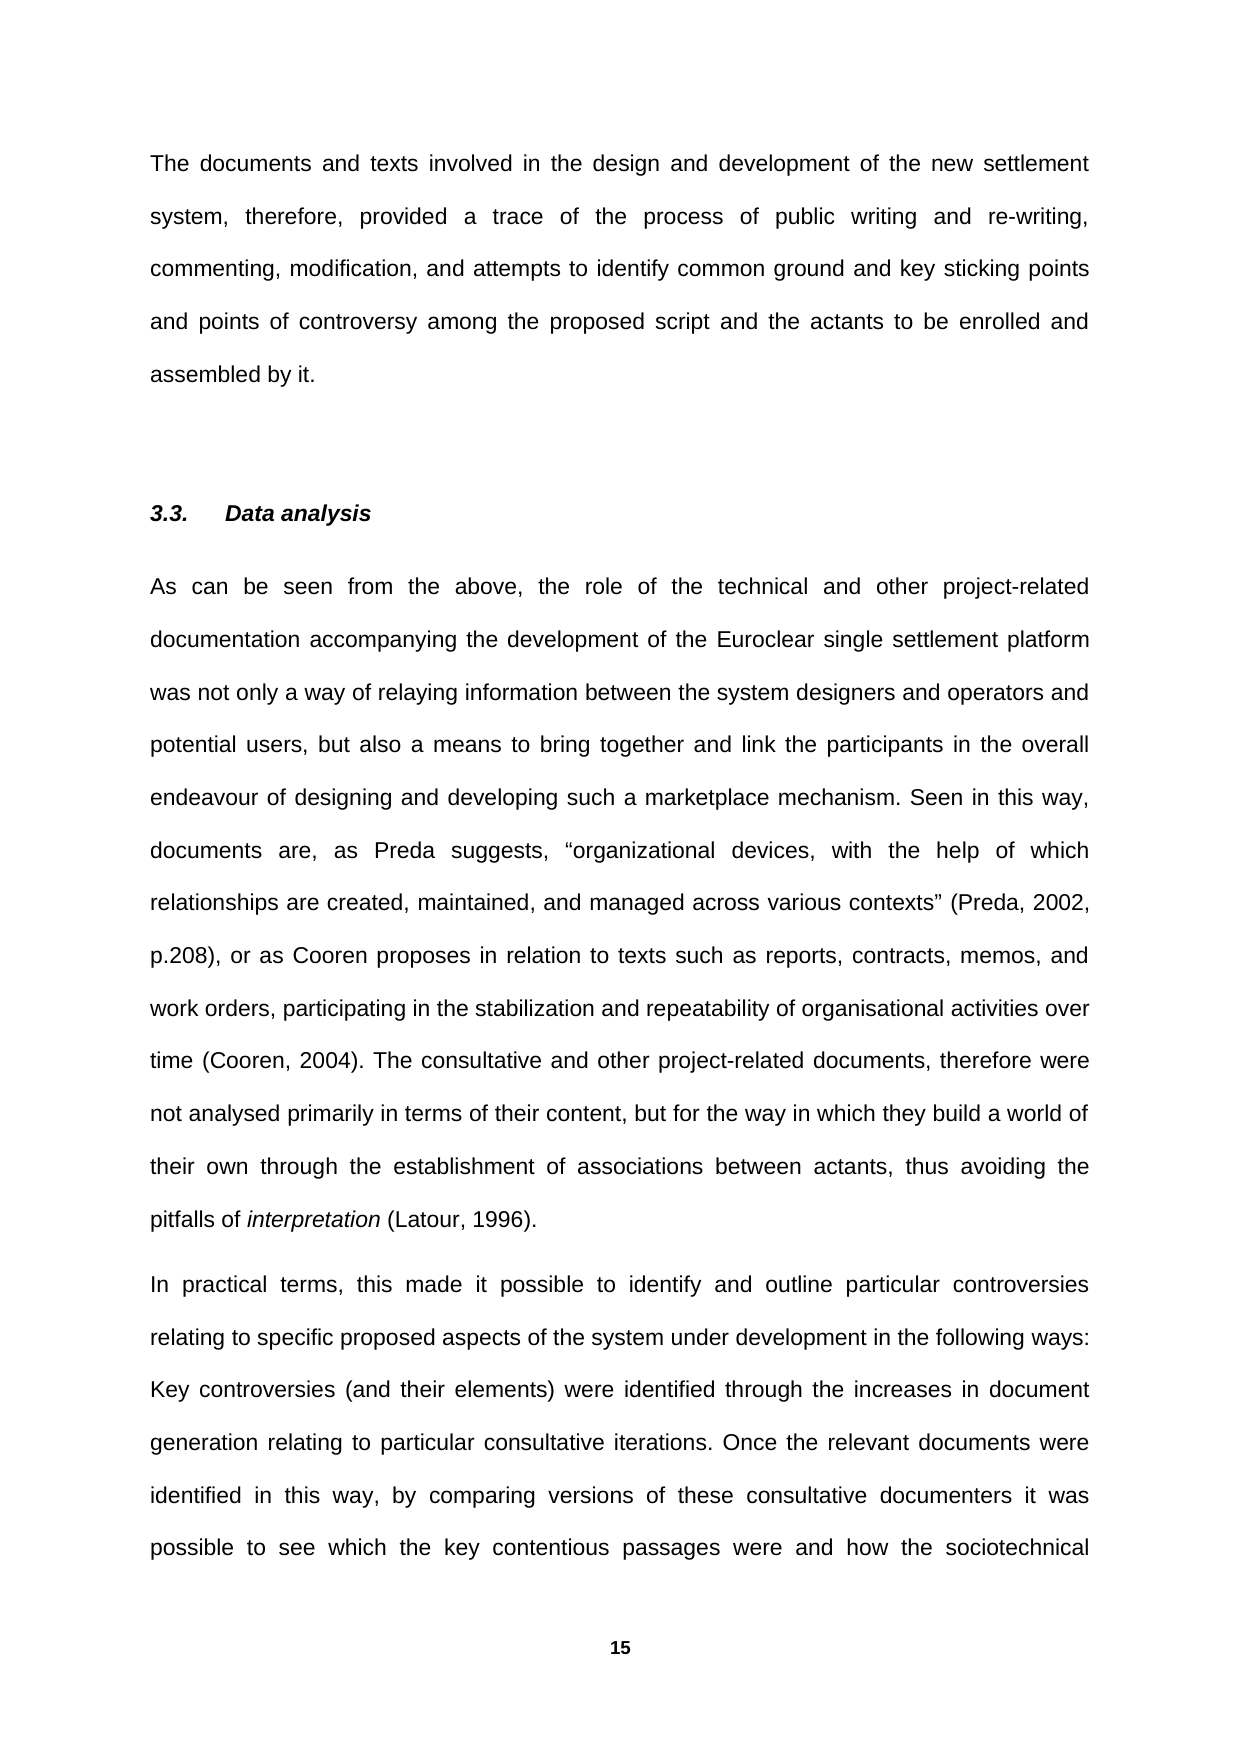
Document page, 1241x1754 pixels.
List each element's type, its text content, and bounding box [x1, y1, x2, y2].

text As can be seen from the above, the role of the technical and other project-related documentation accompanying the development of the Euroclear single settlement platform was not only a way of relaying information between the system designers and operators and potential users, but also a means to bring together and link the participants in the overall endeavour of designing and developing such a marketplace mechanism. Seen in this way, documents are, as Preda suggests, “organizational devices, with the help of which relationships are created, maintained, and managed across various contexts” (Preda, 2002, p.208), or as Cooren proposes in relation to texts such as reports, contracts, memos, and work orders, participating in the stabilization and repeatability of organisational activities over time (Cooren, 2004). The consultative and other project-related documents, therefore were not analysed primarily in terms of their content, but for the way in which they build a world of their own through the establishment of associations between actants, thus avoiding the pitfalls of interpretation (Latour, 1996). [150, 573, 1090, 1232]
subtitle 3.3. Data analysis [150, 499, 1090, 526]
text The documents and texts involved in the design and development of the new settlement system, therefore, provided a trace of the process of public writing and re-writing, commenting, modification, and attempts to identify common ground and key sticking points and points of controversy among the proposed script and the actants to be enrolled and assembled by it. [150, 150, 1090, 387]
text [150, 1271, 1090, 1561]
